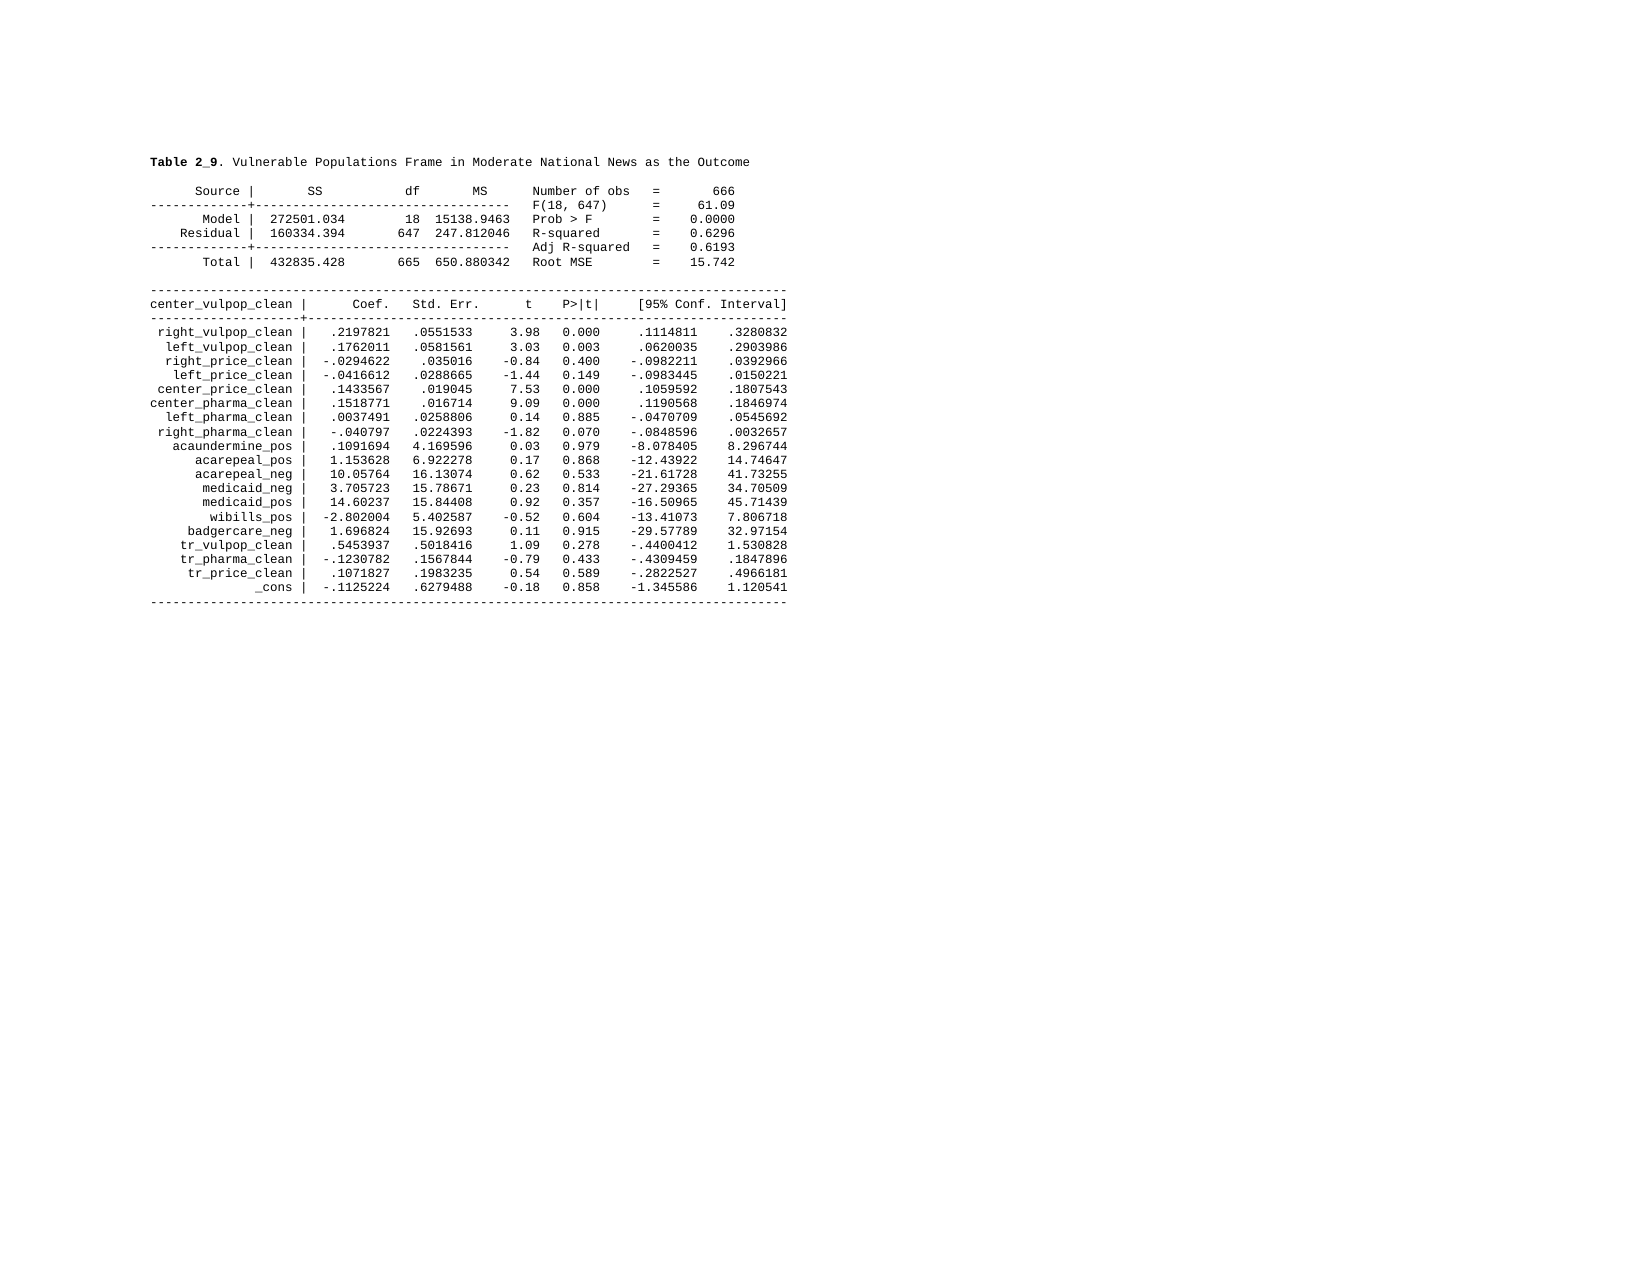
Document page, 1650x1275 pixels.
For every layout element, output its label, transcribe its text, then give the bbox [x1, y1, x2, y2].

text Total | 432835.428 665 650.880342 Root MSE = 15.742 [150, 256, 1500, 270]
text wibills_pos | -2.802004 5.402587 -0.52 0.604 -13.41073 7.806718 [150, 511, 1500, 525]
text -------------+---------------------------------- F(18, 647) = 61.09 [150, 199, 1500, 213]
text center_vulpop_clean | Coef. Std. Err. t P>|t| [95% Conf. Interval] [150, 298, 1500, 312]
text acarepeal_neg | 10.05764 16.13074 0.62 0.533 -21.61728 41.73255 [150, 468, 1500, 482]
text left_vulpop_clean | .1762011 .0581561 3.03 0.003 .0620035 .2903986 [150, 341, 1500, 355]
text Residual | 160334.394 647 247.812046 R-squared = 0.6296 [150, 227, 1500, 241]
text tr_pharma_clean | -.1230782 .1567844 -0.79 0.433 -.4309459 .1847896 [150, 553, 1500, 567]
text acarepeal_pos | 1.153628 6.922278 0.17 0.868 -12.43922 14.74647 [150, 454, 1500, 468]
text ------------------------------------------------------------------------------------- [150, 596, 1500, 610]
text tr_vulpop_clean | .5453937 .5018416 1.09 0.278 -.4400412 1.530828 [150, 539, 1500, 553]
text Source | SS df MS Number of obs = 666 [150, 185, 1500, 199]
text --------------------+---------------------------------------------------------------- [150, 312, 1500, 326]
text center_price_clean | .1433567 .019045 7.53 0.000 .1059592 .1807543 [150, 383, 1500, 397]
text left_price_clean | -.0416612 .0288665 -1.44 0.149 -.0983445 .0150221 [150, 369, 1500, 383]
text right_pharma_clean | -.040797 .0224393 -1.82 0.070 -.0848596 .0032657 [150, 426, 1500, 440]
text medicaid_pos | 14.60237 15.84408 0.92 0.357 -16.50965 45.71439 [150, 496, 1500, 511]
text _cons | -.1125224 .6279488 -0.18 0.858 -1.345586 1.120541 [150, 581, 1500, 596]
text -------------+---------------------------------- Adj R-squared = 0.6193 [150, 241, 1500, 256]
text left_pharma_clean | .0037491 .0258806 0.14 0.885 -.0470709 .0545692 [150, 411, 1500, 426]
text acaundermine_pos | .1091694 4.169596 0.03 0.979 -8.078405 8.296744 [150, 440, 1500, 454]
text right_vulpop_clean | .2197821 .0551533 3.98 0.000 .1114811 .3280832 [150, 326, 1500, 341]
text ------------------------------------------------------------------------------------- [150, 284, 1500, 298]
text Model | 272501.034 18 15138.9463 Prob > F = 0.0000 [150, 213, 1500, 227]
text right_price_clean | -.0294622 .035016 -0.84 0.400 -.0982211 .0392966 [150, 355, 1500, 369]
text badgercare_neg | 1.696824 15.92693 0.11 0.915 -29.57789 32.97154 [150, 525, 1500, 539]
text center_pharma_clean | .1518771 .016714 9.09 0.000 .1190568 .1846974 [150, 397, 1500, 411]
text medicaid_neg | 3.705723 15.78671 0.23 0.814 -27.29365 34.70509 [150, 482, 1500, 496]
text Table 2_9. Vulnerable Populations Frame in Moderate National News as the Outcome [150, 156, 1500, 171]
text tr_price_clean | .1071827 .1983235 0.54 0.589 -.2822527 .4966181 [150, 567, 1500, 581]
